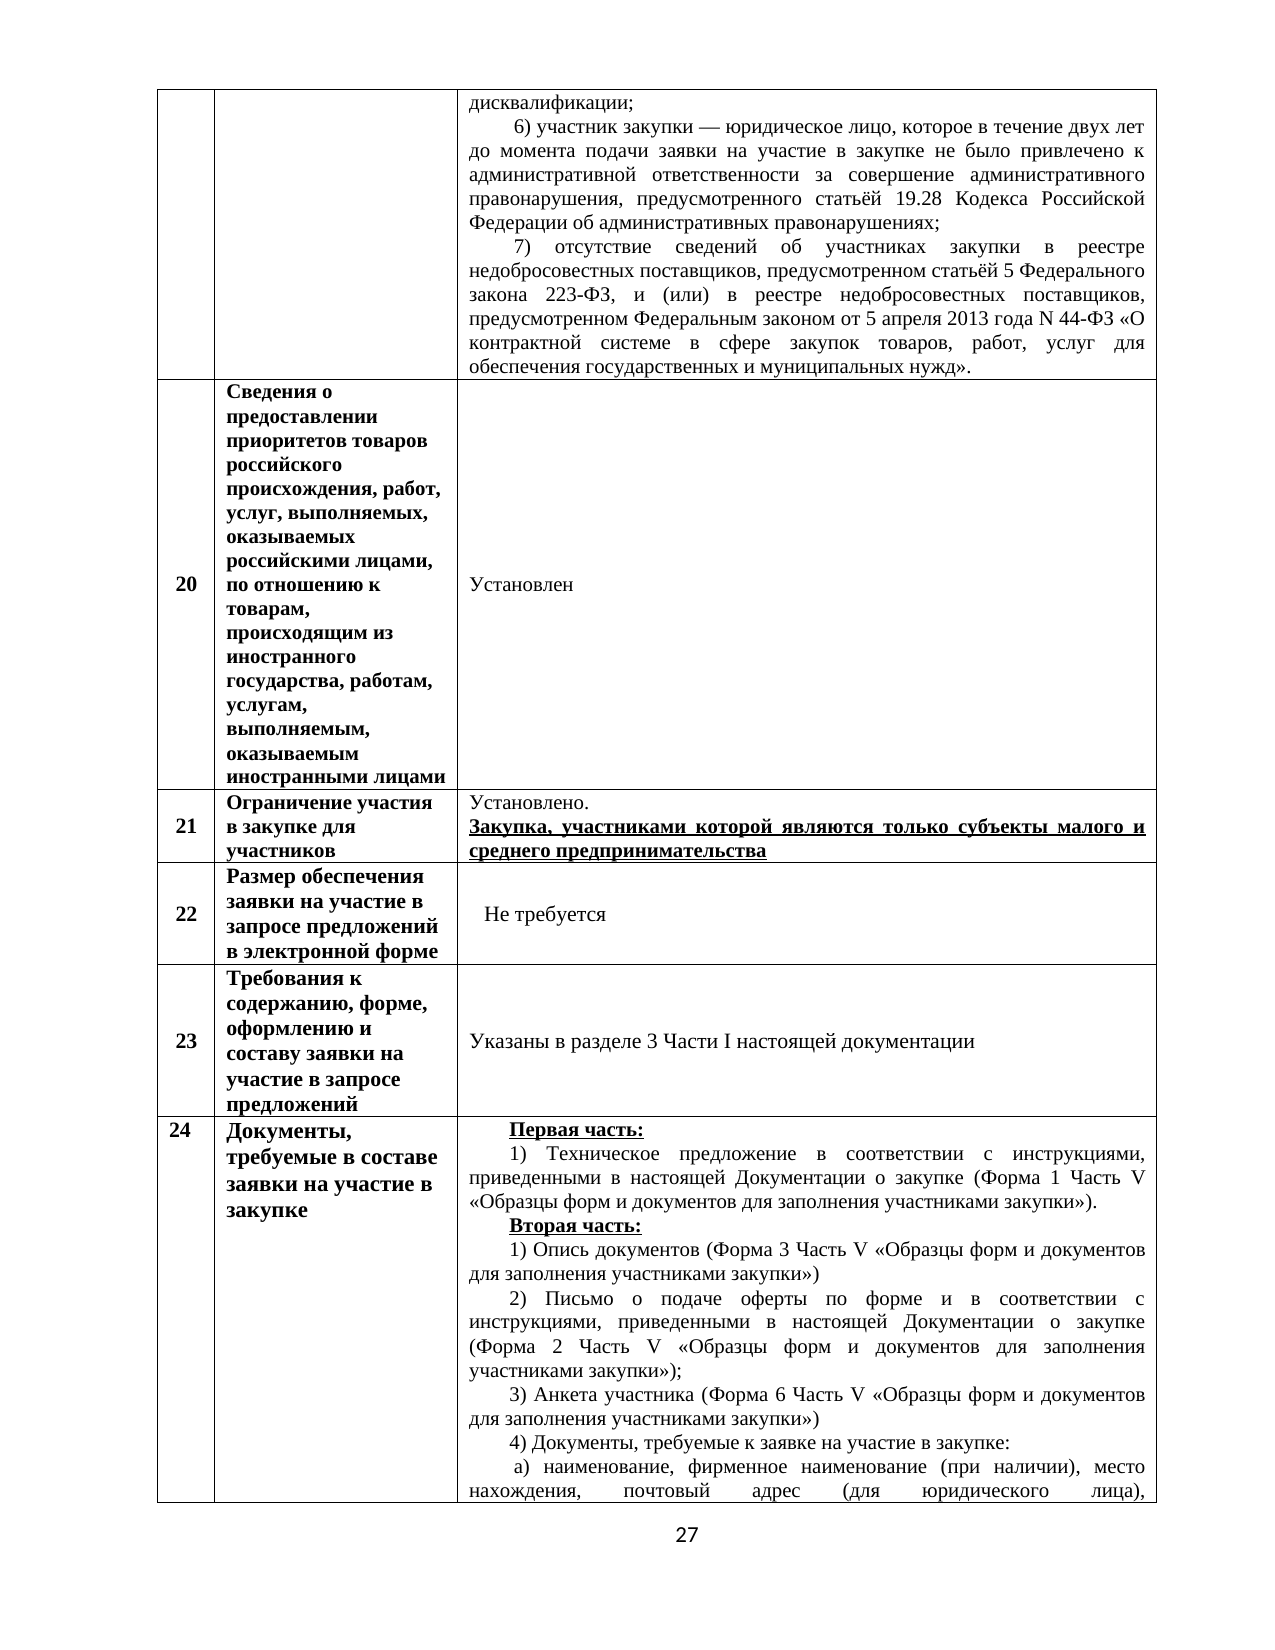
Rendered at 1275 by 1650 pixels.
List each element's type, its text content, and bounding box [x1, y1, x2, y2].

table_cell 21 [158, 790, 214, 862]
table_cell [458, 1117, 1156, 1502]
table_cell Установлен [458, 380, 1156, 788]
table_cell 24 [158, 1117, 214, 1502]
table_cell 20 [158, 380, 214, 788]
table_cell Ограничение участия в закупке для участников [215, 790, 457, 862]
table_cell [215, 90, 457, 378]
table_cell Указаны в разделе 3 Части I настоящей документации [458, 965, 1156, 1116]
table_cell 23 [158, 965, 214, 1116]
table_cell Сведения о предоставлении приоритетов товаров российского происхождения, работ, услуг, выполняемых, оказываемых российскими лицами, по отношению к товарам, происходящим из иностранного государства, работам, услугам, выполняемым, оказываемым иностранными лицами [215, 380, 457, 788]
table_cell Не требуется [458, 863, 1156, 964]
table_cell Требования к содержанию, форме, оформлению и составу заявки на участие в запросе предложений [215, 965, 457, 1116]
table_cell 19 [158, 90, 214, 378]
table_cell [458, 90, 1156, 378]
table_cell Установлено. Закупка, участниками которой являются только субъекты малого и среднего предпринимательства [458, 790, 1156, 862]
table_cell Размер обеспечения заявки на участие в запросе предложений в электронной форме [215, 863, 457, 964]
table_cell 22 [158, 863, 214, 964]
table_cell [215, 1117, 457, 1502]
